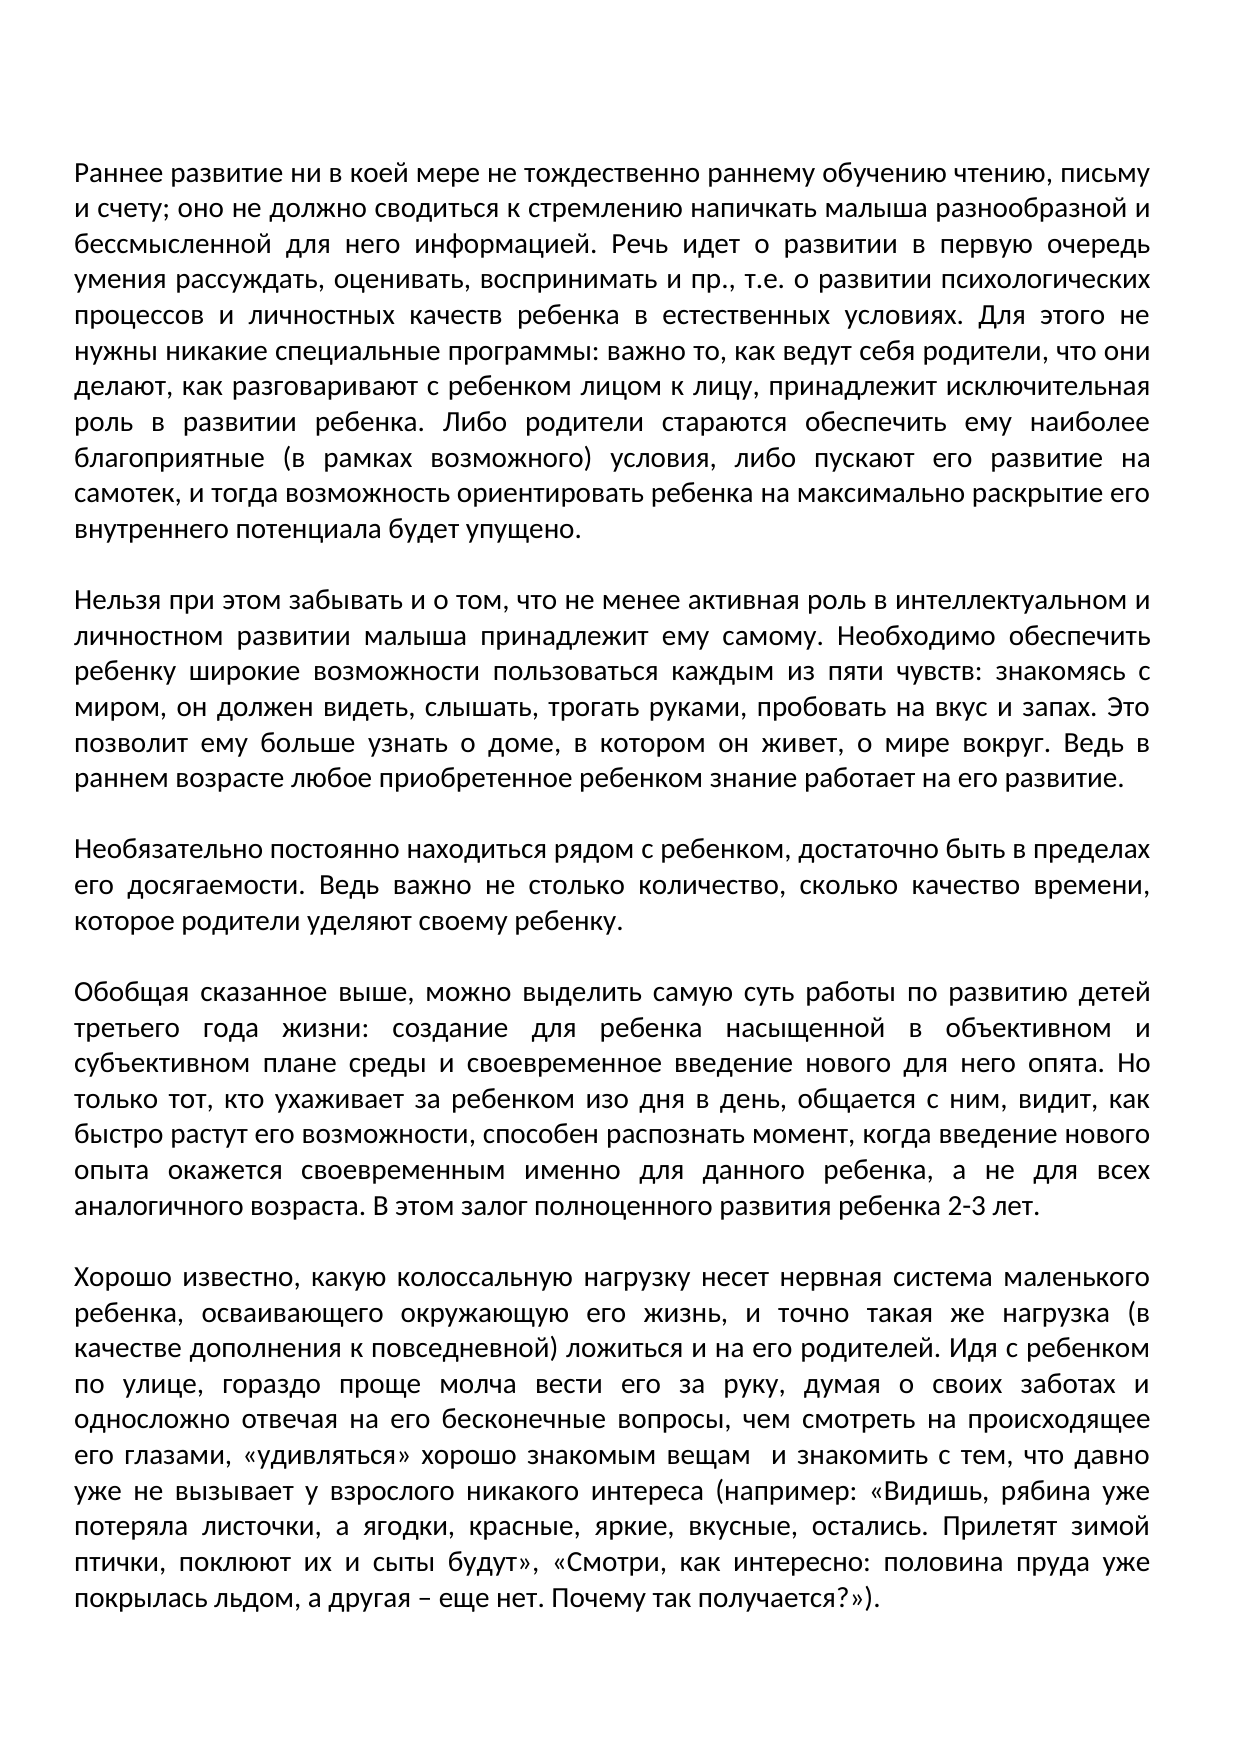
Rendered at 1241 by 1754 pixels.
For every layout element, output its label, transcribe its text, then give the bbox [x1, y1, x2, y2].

text Обобщая сказанное выше, можно выделить самую суть работы по развитию детей третьего года жизни: создание для ребенка насыщенной в объективном и субъективном плане среды и своевременное введение нового для него опята. Но только тот, кто ухаживает за ребенком изо дня в день, общается с ним, видит, как быстро растут его возможности, способен распознать момент, когда введение нового опыта окажется своевременным именно для данного ребенка, а не для всех аналогичного возраста. В этом залог полноценного развития ребенка 2-3 лет. [74, 973, 1152, 1222]
text Раннее развитие ни в коей мере не тождественно раннему обучению чтению, письму и счету; оно не должно сводиться к стремлению напичкать малыша разнообразной и бессмысленной для него информацией. Речь идет о развитии в первую очередь умения рассуждать, оценивать, воспринимать и пр., т.е. о развитии психологических процессов и личностных качеств ребенка в естественных условиях. Для этого не нужны никакие специальные программы: важно то, как ведут себя родители, что они делают, как разговаривают с ребенком лицом к лицу, принадлежит исключительная роль в развитии ребенка. Либо родители стараются обеспечить ему наиболее благоприятные (в рамках возможного) условия, либо пускают его развитие на самотек, и тогда возможность ориентировать ребенка на максимально раскрытие его внутреннего потенциала будет упущено. [74, 154, 1152, 546]
text Хорошо известно, какую колоссальную нагрузку несет нервная система маленького ребенка, осваивающего окружающую его жизнь, и точно такая же нагрузка (в качестве дополнения к повседневной) ложиться и на его родителей. Идя с ребенком по улице, гораздо проще молча вести его за руку, думая о своих заботах и односложно отвечая на его бесконечные вопросы, чем смотреть на происходящее его глазами, «удивляться» хорошо знакомым вещам и знакомить с тем, что давно уже не вызывает у взрослого никакого интереса (например: «Видишь, рябина уже потеряла листочки, а ягодки, красные, яркие, вкусные, остались. Прилетят зимой птички, поклюют их и сыты будут», «Смотри, как интересно: половина пруда уже покрылась льдом, а другая – еще нет. Почему так получается?»). [74, 1258, 1152, 1614]
text Нельзя при этом забывать и о том, что не менее активная роль в интеллектуальном и личностном развитии малыша принадлежит ему самому. Необходимо обеспечить ребенку широкие возможности пользоваться каждым из пяти чувств: знакомясь с миром, он должен видеть, слышать, трогать руками, пробовать на вкус и запах. Это позволит ему больше узнать о доме, в котором он живет, о мире вокруг. Ведь в раннем возрасте любое приобретенное ребенком знание работает на его развитие. [74, 581, 1152, 795]
text Необязательно постоянно находиться рядом с ребенком, достаточно быть в пределах его досягаемости. Ведь важно не столько количество, сколько качество времени, которое родители уделяют своему ребенку. [74, 831, 1152, 937]
